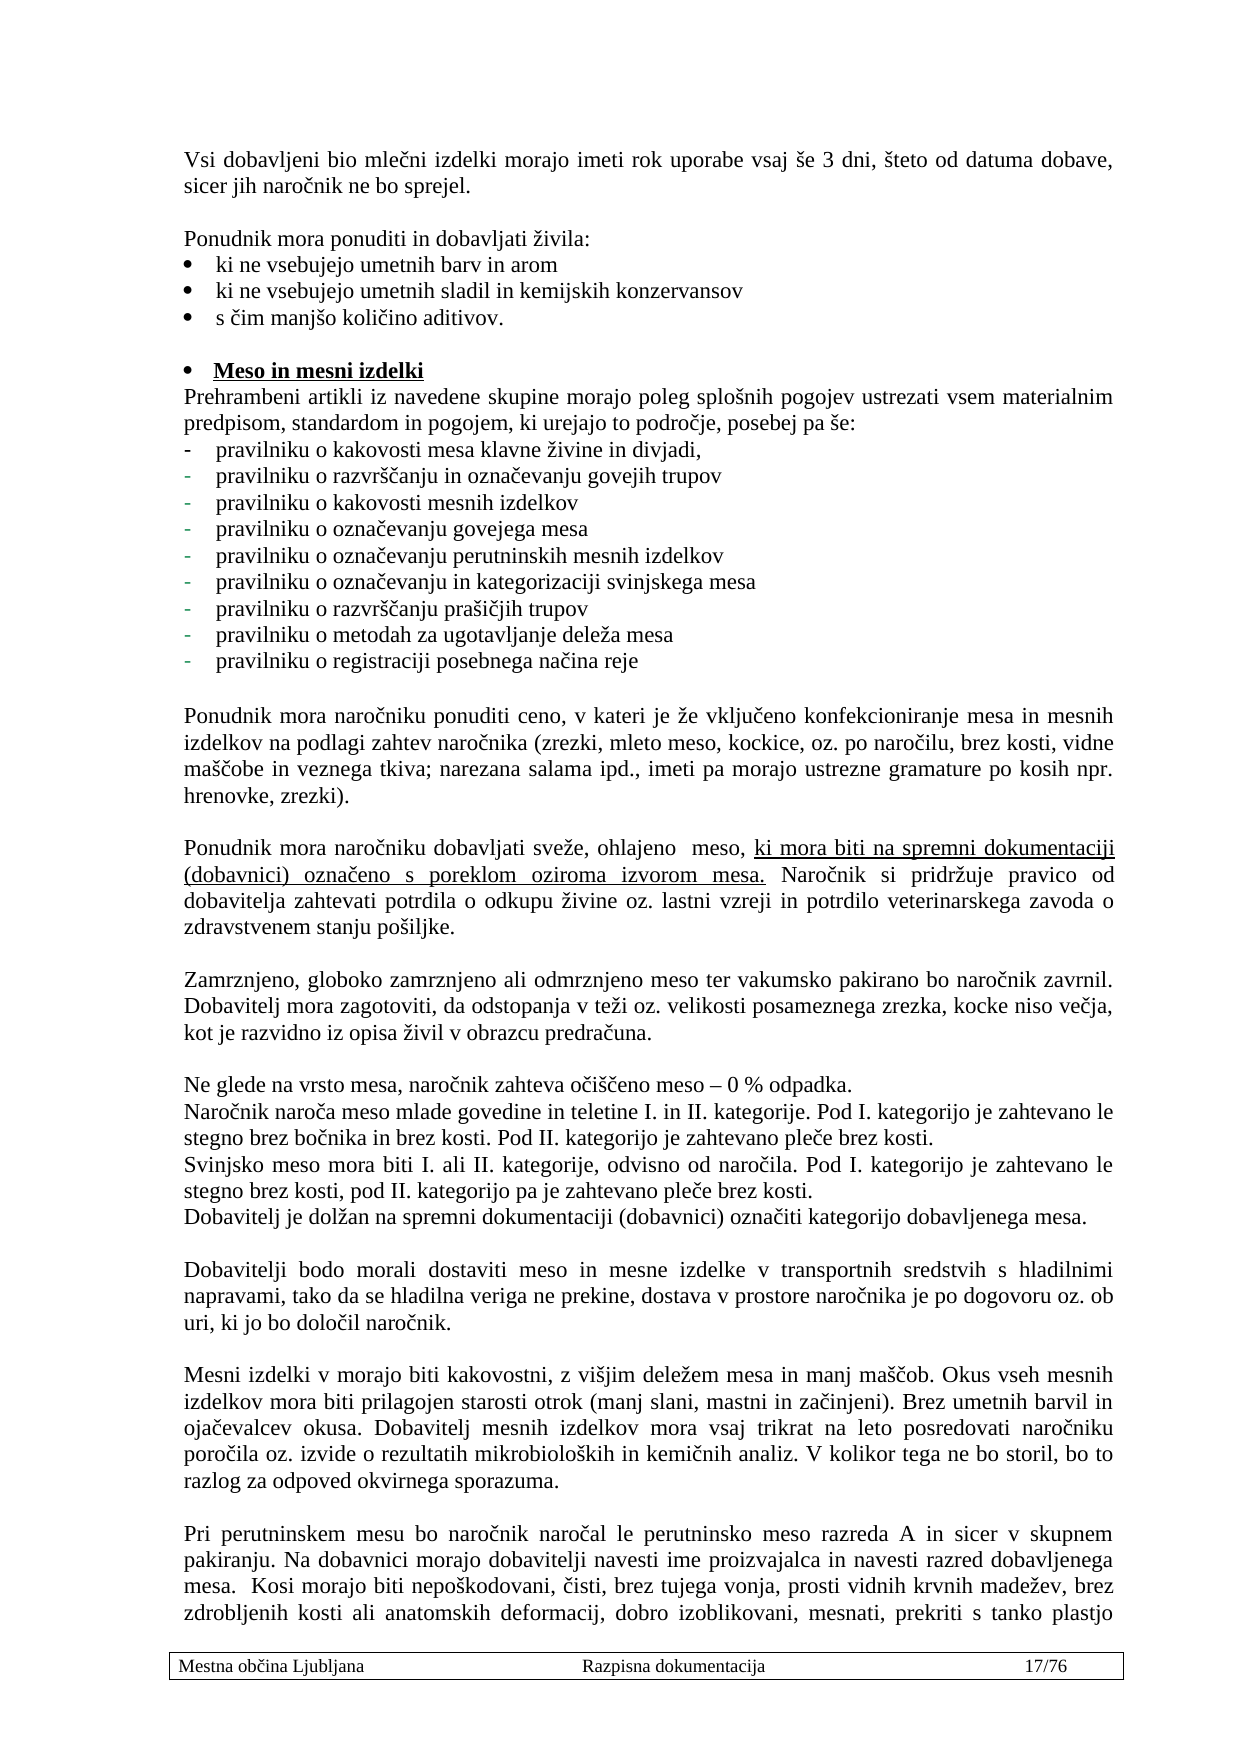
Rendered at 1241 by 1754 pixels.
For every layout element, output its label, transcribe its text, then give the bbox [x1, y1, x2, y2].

list pravilniku o označevanju govejega mesa [184, 515, 1115, 542]
list Ponudnik mora naročniku dobavljati sveže, ohlajeno meso, ki mora biti na spremni dokumentaciji (dobavnici) označeno s poreklom oziroma izvorom mesa. Naročnik si pridržuje pravico od dobavitelja zahtevati potrdila o odkupu živine oz. lastni vzreji in potrdilo veterinarskega zavoda o zdravstvenem stanju pošiljke. [184, 834, 1115, 940]
list Zamrznjeno, globoko zamrznjeno ali odmrznjeno meso ter vakumsko pakirano bo naročnik zavrnil. Dobavitelj mora zagotoviti, da odstopanja v teži oz. velikosti posameznega zrezka, kocke niso večja, kot je razvidno iz opisa živil v obrazcu predračuna. [184, 966, 1115, 1045]
list Mesni izdelki v morajo biti kakovostni, z višjim deležem mesa in manj maščob. Okus vseh mesnih izdelkov mora biti prilagojen starosti otrok (manj slani, mastni in začinjeni). Brez umetnih barvil in ojačevalcev okusa. Dobavitelj mesnih izdelkov mora vsaj trikrat na leto posredovati naročniku poročila oz. izvide o rezultatih mikrobioloških in kemičnih analiz. V kolikor tega ne bo storil, bo to razlog za odpoved okvirnega sporazuma. [184, 1361, 1115, 1493]
list ki ne vsebujejo umetnih barv in arom [184, 251, 1115, 278]
list pravilniku o razvrščanju prašičjih trupov [184, 594, 1115, 621]
text Prehrambeni artikli iz navedene skupine morajo poleg splošnih pogojev ustrezati vsem materialnim predpisom, standardom in pogojem, ki urejajo to področje, posebej pa še: [184, 383, 1115, 436]
list pravilniku o kakovosti mesnih izdelkov [184, 489, 1115, 515]
list ki ne vsebujejo umetnih sladil in kemijskih konzervansov [184, 278, 1115, 304]
list Dobavitelji bodo morali dostaviti meso in mesne izdelke v transportnih sredstvih s hladilnimi napravami, tako da se hladilna veriga ne prekine, dostava v prostore naročnika je po dogovoru oz. ob uri, ki jo bo določil naročnik. [184, 1256, 1115, 1335]
list Dobavitelj je dolžan na spremni dokumentaciji (dobavnici) označiti kategorijo dobavljenega mesa. [184, 1203, 1115, 1230]
list pravilniku o registraciji posebnega načina reje [184, 647, 1115, 674]
list pravilniku o razvrščanju in označevanju govejih trupov [184, 462, 1115, 489]
list pravilniku o kakovosti mesa klavne živine in divjadi, [184, 436, 1115, 462]
list pravilniku o označevanju perutninskih mesnih izdelkov [184, 542, 1115, 568]
text Vsi dobavljeni bio mlečni izdelki morajo imeti rok uporabe vsaj še 3 dni, šteto od datuma dobave, sicer jih naročnik ne bo sprejel. [184, 146, 1115, 198]
list Meso in mesni izdelki [184, 357, 1115, 383]
list Ponudnik mora naročniku ponuditi ceno, v kateri je že vključeno konfekcioniranje mesa in mesnih izdelkov na podlagi zahtev naročnika (zrezki, mleto meso, kockice, oz. po naročilu, brez kosti, vidne maščobe in veznega tkiva; narezana salama ipd., imeti pa morajo ustrezne gramature po kosih npr. hrenovke, zrezki). [184, 703, 1115, 808]
list s čim manjšo količino aditivov. [184, 304, 1115, 330]
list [184, 1519, 1115, 1625]
list pravilniku o metodah za ugotavljanje deleža mesa [184, 621, 1115, 647]
list pravilniku o označevanju in kategorizaciji svinjskega mesa [184, 568, 1115, 594]
text Ponudnik mora ponuditi in dobavljati živila: [184, 225, 1115, 251]
list Naročnik naroča meso mlade govedine in teletine I. in II. kategorije. Pod I. kategorijo je zahtevano le stegno brez bočnika in brez kosti. Pod II. kategorijo je zahtevano pleče brez kosti. [184, 1098, 1115, 1151]
list Ne glede na vrsto mesa, naročnik zahteva očiščeno meso – 0 % odpadka. [184, 1072, 1115, 1098]
list Svinjsko meso mora biti I. ali II. kategorije, odvisno od naročila. Pod I. kategorijo je zahtevano le stegno brez kosti, pod II. kategorijo pa je zahtevano pleče brez kosti. [184, 1151, 1115, 1203]
